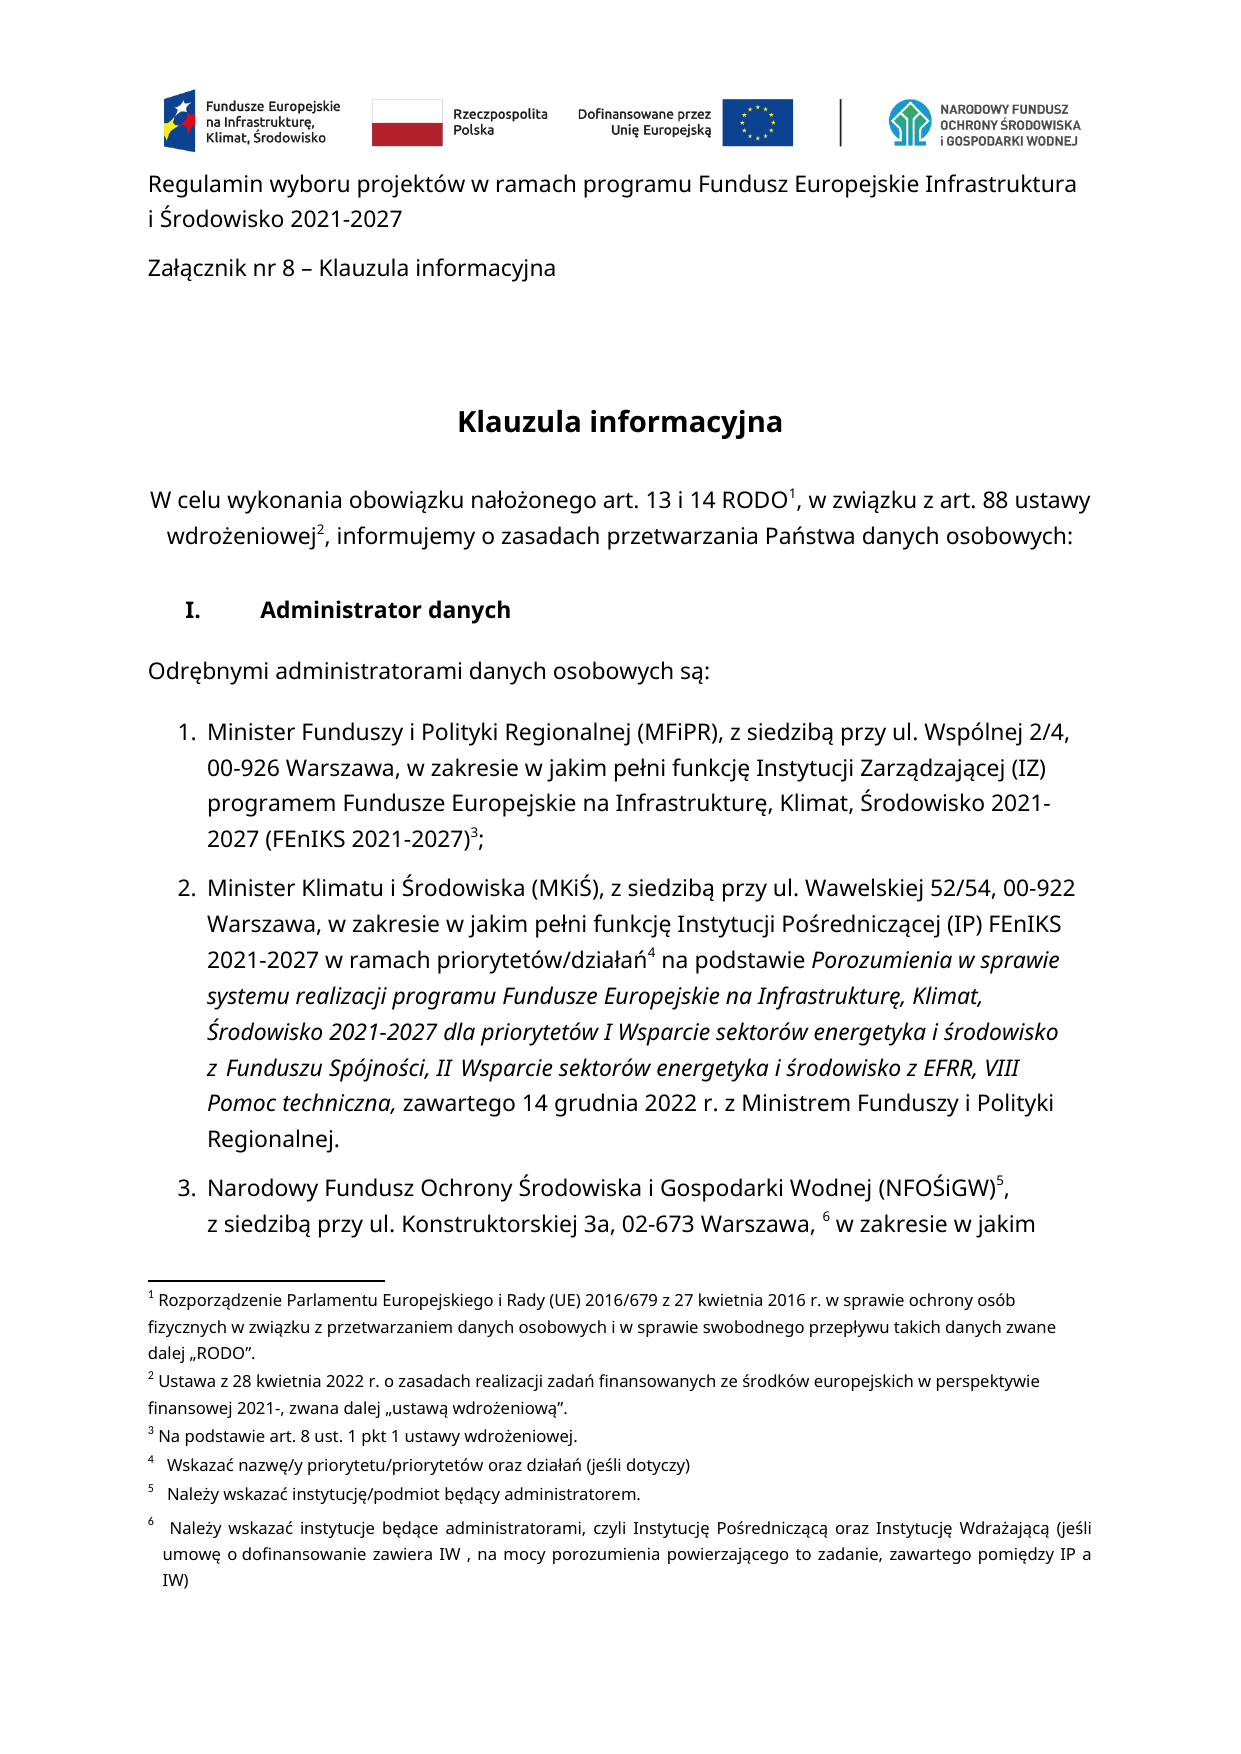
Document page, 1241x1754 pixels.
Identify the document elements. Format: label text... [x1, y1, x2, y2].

text W celu wykonania obowiązku nałożonego art. 13 i 14 RODO, w związku z art. 88 ustawy wdrożeniowej, informujemy o zasadach przetwarzania Państwa danych osobowych: [148, 484, 1093, 551]
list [177, 1172, 1093, 1239]
text Klauzula informacyjna [148, 401, 1093, 441]
list Minister Funduszy i Polityki Regionalnej (MFiPR), z siedzibą przy ul. Wspólnej 2/4, 00-926 Warszawa, w zakresie w jakim pełni funkcję Instytucji Zarządzającej (IZ) programem Fundusze Europejskie na Infrastrukturę, Klimat, Środowisko 2021-2027 (FEnIKS 2021-2027); [177, 716, 1093, 854]
text Odrębnymi administratorami danych osobowych są: [148, 654, 1093, 686]
list Minister Klimatu i Środowiska (MKiŚ), z siedzibą przy ul. Wawelskiej 52/54, 00-922 Warszawa, w zakresie w jakim pełni funkcję Instytucji Pośredniczącej (IP) FEnIKS 2021-2027 w ramach priorytetów/działań na podstawie Porozumienia w sprawie systemu realizacji programu Fundusze Europejskie na Infrastrukturę, Klimat, Środowisko 2021-2027 dla priorytetów I Wsparcie sektorów energetyka i środowisko z Funduszu Spójności, II Wsparcie sektorów energetyka i środowisko z EFRR, VIII Pomoc techniczna, zawartego 14 grudnia 2022 r. z Ministrem Funduszy i Polityki Regionalnej. [177, 872, 1093, 1154]
picture [147, 73, 1093, 168]
list Administrator danych [185, 594, 1093, 625]
